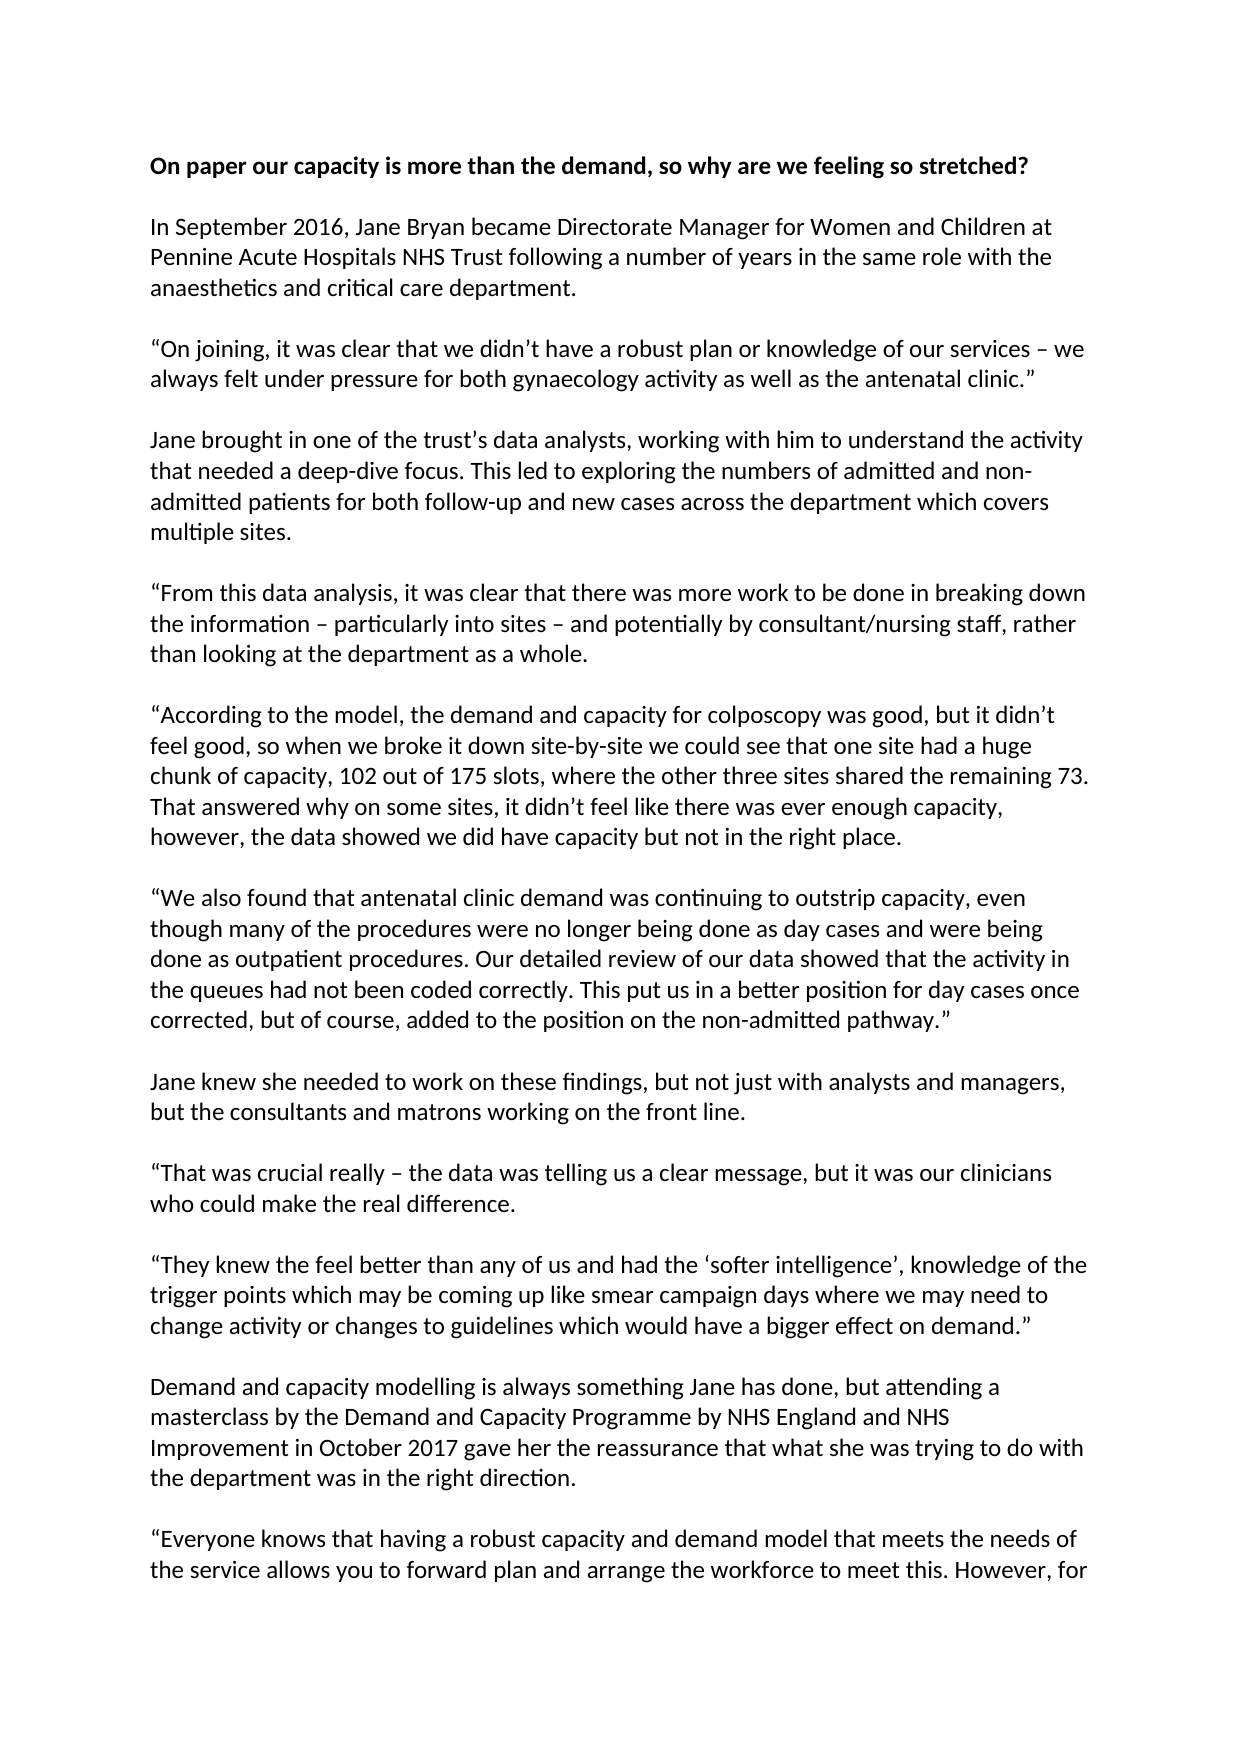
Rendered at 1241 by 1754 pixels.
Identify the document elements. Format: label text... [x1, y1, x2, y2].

text On paper our capacity is more than the demand, so why are we feeling so stretched? [150, 150, 1090, 181]
text “From this data analysis, it was clear that there was more work to be done in breaking down the information – particularly into sites – and potentially by consultant/nursing staff, rather than looking at the department as a whole. [150, 577, 1090, 669]
text Demand and capacity modelling is always something Jane has done, but attending a masterclass by the Demand and Capacity Programme by NHS England and NHS Improvement in October 2017 gave her the reassurance that what she was trying to do with the department was in the right direction. [150, 1371, 1090, 1493]
text “That was crucial really – the data was telling us a clear message, but it was our clinicians who could make the real difference. [150, 1157, 1090, 1218]
text “We also found that antenatal clinic demand was continuing to outstrip capacity, even though many of the procedures were no longer being done as day cases and were being done as outpatient procedures. Our detailed review of our data showed that the activity in the queues had not been coded correctly. This put us in a better position for day cases once corrected, but of course, added to the position on the non-admitted pathway.” [150, 882, 1090, 1035]
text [150, 1523, 1090, 1584]
text “On joining, it was clear that we didn’t have a robust plan or knowledge of our services – we always felt under pressure for both gynaecology activity as well as the antenatal clinic.” [150, 333, 1090, 394]
text Jane knew she needed to work on these findings, but not just with analysts and managers, but the consultants and matrons working on the front line. [150, 1066, 1090, 1127]
text In September 2016, Jane Bryan became Directorate Manager for Women and Children at Pennine Acute Hospitals NHS Trust following a number of years in the same role with the anaesthetics and critical care department. [150, 211, 1090, 303]
text “According to the model, the demand and capacity for colposcopy was good, but it didn’t feel good, so when we broke it down site-by-site we could see that one site had a huge chunk of capacity, 102 out of 175 slots, where the other three sites shared the remaining 73. That answered why on some sites, it didn’t feel like there was ever enough capacity, however, the data showed we did have capacity but not in the right place. [150, 699, 1090, 852]
text Jane brought in one of the trust’s data analysts, working with him to understand the activity that needed a deep-dive focus. This led to exploring the numbers of admitted and non-admitted patients for both follow-up and new cases across the department which covers multiple sites. [150, 425, 1090, 547]
text “They knew the feel better than any of us and had the ‘softer intelligence’, knowledge of the trigger points which may be coming up like smear campaign days where we may need to change activity or changes to guidelines which would have a bigger effect on demand.” [150, 1249, 1090, 1340]
